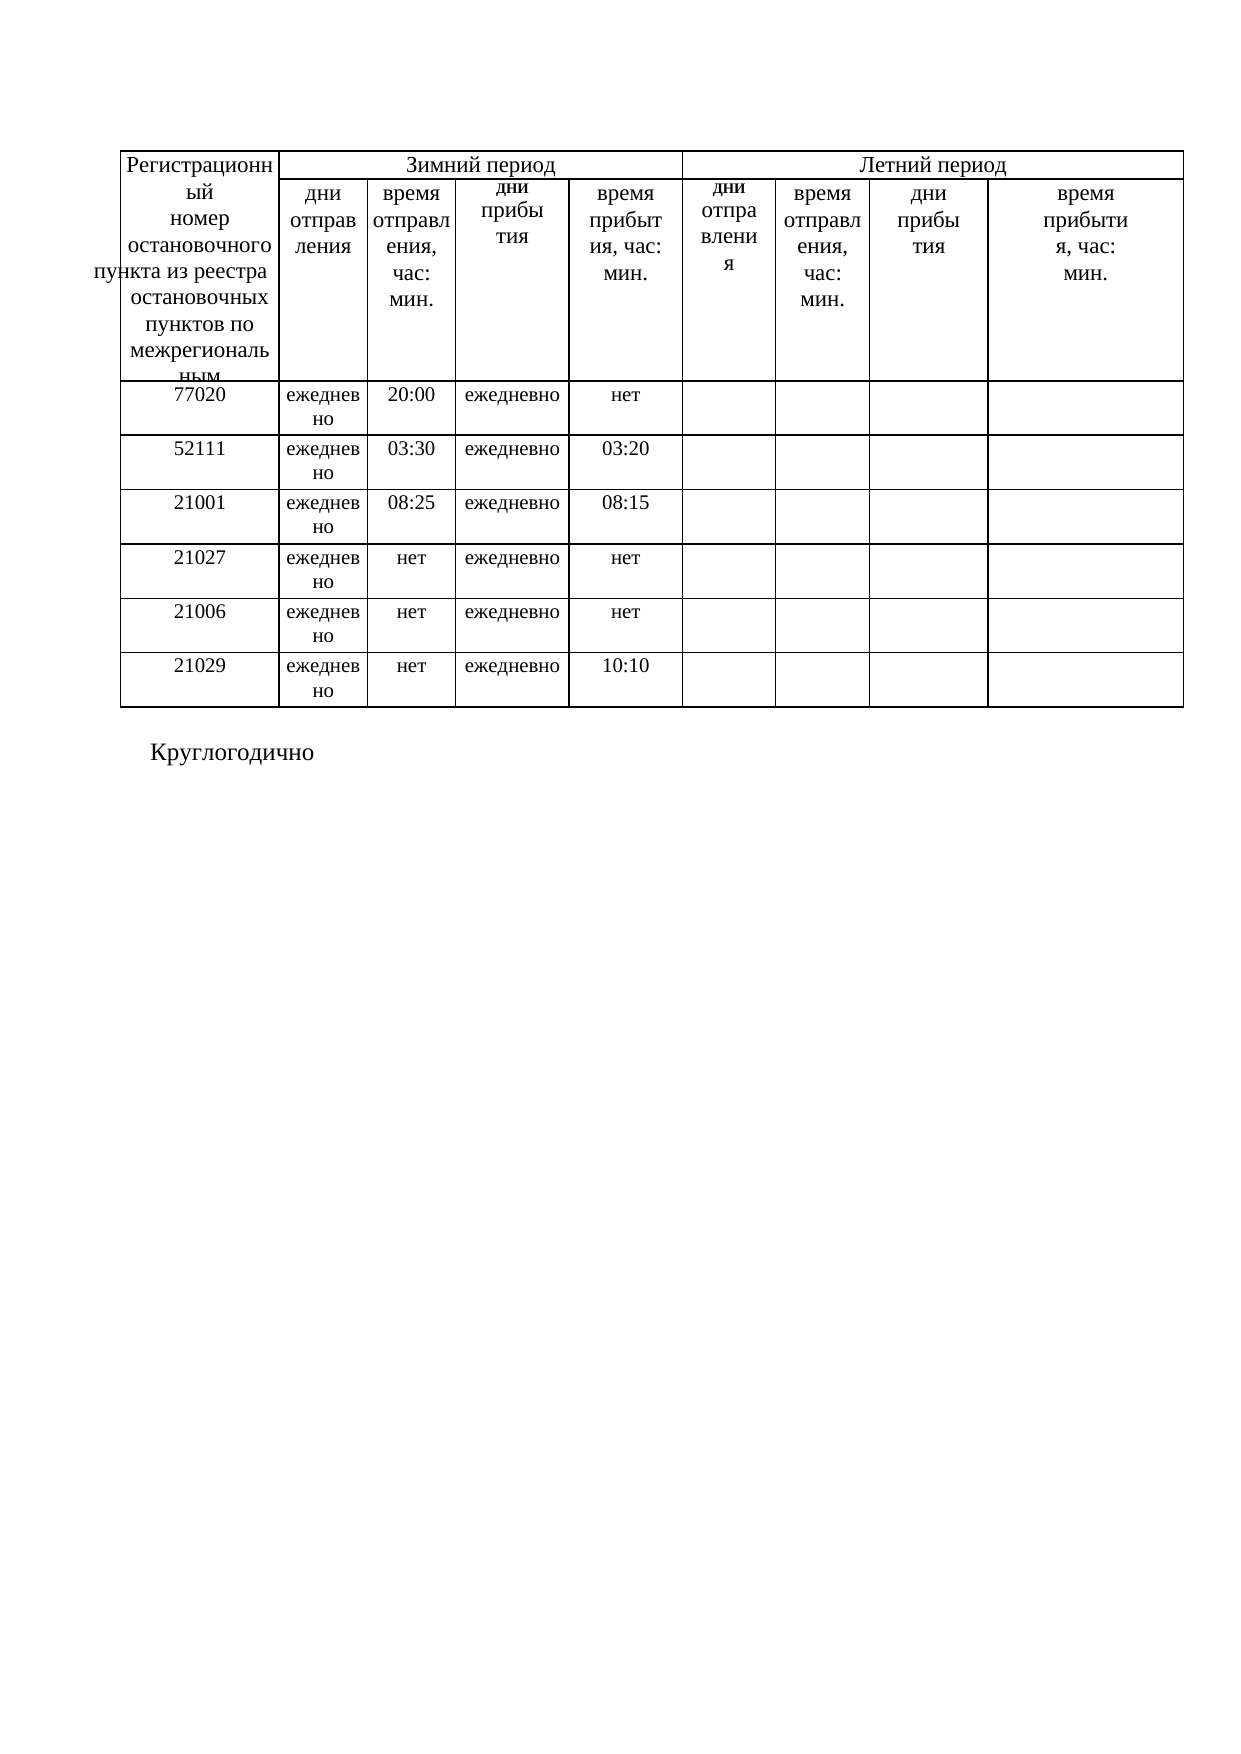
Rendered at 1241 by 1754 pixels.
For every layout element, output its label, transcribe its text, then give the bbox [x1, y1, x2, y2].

table_cell 08:15 [570, 490, 682, 543]
table_cell [870, 436, 987, 489]
table_cell дни прибы тия [870, 180, 987, 380]
table_cell [989, 490, 1183, 543]
table_cell [870, 545, 987, 597]
table_cell [776, 436, 869, 489]
table_cell ежедневно [456, 599, 568, 652]
table_cell [989, 653, 1183, 706]
table_cell ежедневно [456, 382, 568, 434]
table_cell ежедневно [280, 653, 367, 706]
table_cell нет [570, 545, 682, 597]
table_cell время прибыти я, час: мин. [989, 180, 1183, 380]
table_cell ежедневно [280, 545, 367, 597]
table_cell нет [368, 599, 455, 652]
table_cell [776, 599, 869, 652]
table_cell [683, 653, 775, 706]
table_cell нет [570, 382, 682, 434]
table_cell ежедневно [280, 599, 367, 652]
table_cell [870, 653, 987, 706]
table_cell ежедневно [456, 490, 568, 543]
table_header Зимний период [280, 152, 682, 178]
table_cell [683, 382, 775, 434]
table_cell [776, 653, 869, 706]
text Круглогодично [150, 737, 1090, 765]
table_cell [989, 599, 1183, 652]
table_cell [776, 382, 869, 434]
table_cell [683, 599, 775, 652]
table_cell [989, 436, 1183, 489]
table_cell время прибыт ия, час: мин. [570, 180, 682, 380]
table_cell [776, 545, 869, 597]
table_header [121, 152, 278, 380]
table_cell ежедневно [456, 653, 568, 706]
table_cell [870, 490, 987, 543]
table_cell 10:10 [570, 653, 682, 706]
table_cell 21027 [121, 545, 278, 597]
table_cell 21029 [121, 653, 278, 706]
table_cell ДНИ отпра влени я [683, 180, 775, 380]
table_cell ежедневно [280, 490, 367, 543]
table_cell [989, 382, 1183, 434]
table_cell 08:25 [368, 490, 455, 543]
table_cell нет [570, 599, 682, 652]
table_cell 20:00 [368, 382, 455, 434]
table_cell время отправл ения, час: мин. [776, 180, 869, 380]
table_cell 52111 [121, 436, 278, 489]
table_cell [870, 599, 987, 652]
table_cell [870, 382, 987, 434]
table_cell нет [368, 545, 455, 597]
table_cell [989, 545, 1183, 597]
table_cell 21001 [121, 490, 278, 543]
table_cell ежедневно [280, 382, 367, 434]
table_cell [776, 490, 869, 543]
table_header Летний период [683, 152, 1183, 178]
table_cell ДНИ прибы тия [456, 180, 568, 380]
table_cell [683, 545, 775, 597]
table_cell [683, 490, 775, 543]
table_cell 77020 [121, 382, 278, 434]
table_cell ежедневно [456, 436, 568, 489]
table_cell 03:30 [368, 436, 455, 489]
table_cell 21006 [121, 599, 278, 652]
table_cell 03:20 [570, 436, 682, 489]
table_cell время отправл ения, час: мин. [368, 180, 455, 380]
table_cell ежедневно [280, 436, 367, 489]
table_cell ежедневно [456, 545, 568, 597]
table_cell нет [368, 653, 455, 706]
table_cell [683, 436, 775, 489]
table_cell дни отправ ления [280, 180, 367, 380]
